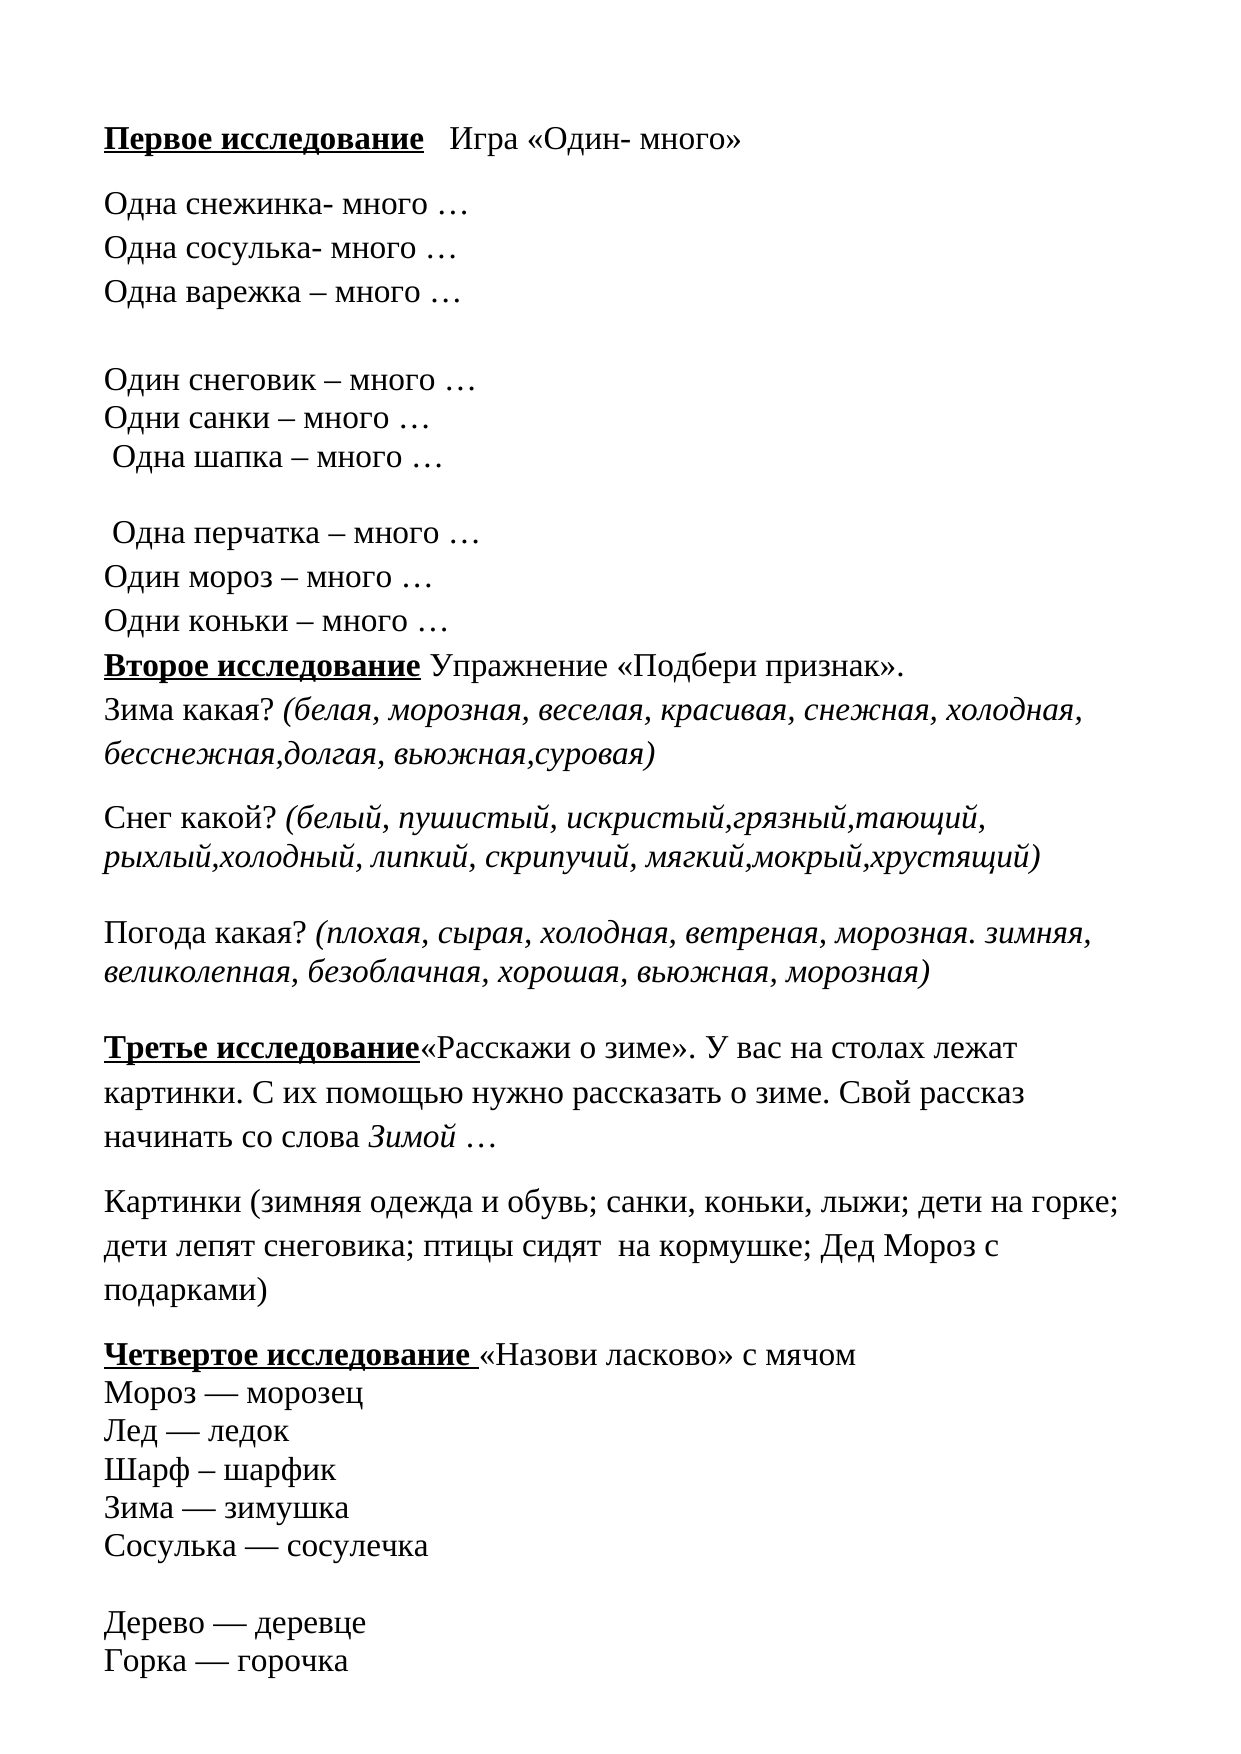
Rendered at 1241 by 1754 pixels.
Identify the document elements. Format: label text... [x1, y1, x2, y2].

text Зима — зимушка [103, 1487, 1152, 1526]
text Одни коньки – много … [103, 601, 1152, 639]
text Лед — ледок [103, 1411, 1152, 1449]
text Погода какая? (плохая, сырая, холодная, ветреная, морозная. зимняя, великолепная, безоблачная, хорошая, вьюжная, морозная) [103, 913, 1152, 989]
text Одна перчатка – много … [103, 513, 1152, 551]
text Зима какая? (белая, морозная, веселая, красивая, снежная, холодная, бесснежная,долгая, вьюжная,суровая) [103, 689, 1152, 771]
text Один снеговик – много … [103, 359, 1152, 398]
text Один мороз – много … [103, 557, 1152, 595]
text Горка — горочка [103, 1641, 1152, 1679]
text Второе исследование Упражнение «Подбери признак». [103, 645, 1152, 683]
text Одна снежинка- много … [103, 183, 1152, 221]
text Мороз — морозец [103, 1372, 1152, 1411]
text Одна сосулька- много … [103, 227, 1152, 265]
text Одна варежка – много … [103, 271, 1152, 309]
text Одна шапка – много … [103, 436, 1152, 474]
text Снег какой? (белый, пушистый, искристый,грязный,тающий, рыхлый,холодный, липкий, скрипучий, мягкий,мокрый,хрустящий) [103, 798, 1152, 874]
text Картинки (зимняя одежда и обувь; санки, коньки, лыжи; дети на горке; дети лепят снеговика; птицы сидят на кормушке; Дед Мороз с подарками) [103, 1181, 1152, 1307]
text Сосулька — сосулечка [103, 1526, 1152, 1564]
text Третье исследование«Расскажи о зиме». У вас на столах лежат картинки. С их помощью нужно рассказать о зиме. Свой рассказ начинать со слова Зимой … [103, 1028, 1152, 1154]
text Первое исследование Игра «Один- много» [103, 118, 1152, 156]
text Четвертое исследование «Назови ласково» с мячом [103, 1334, 1152, 1372]
text Дерево — деревце [103, 1602, 1152, 1641]
text Шарф – шарфик [103, 1449, 1152, 1487]
text Одни санки – много … [103, 398, 1152, 436]
